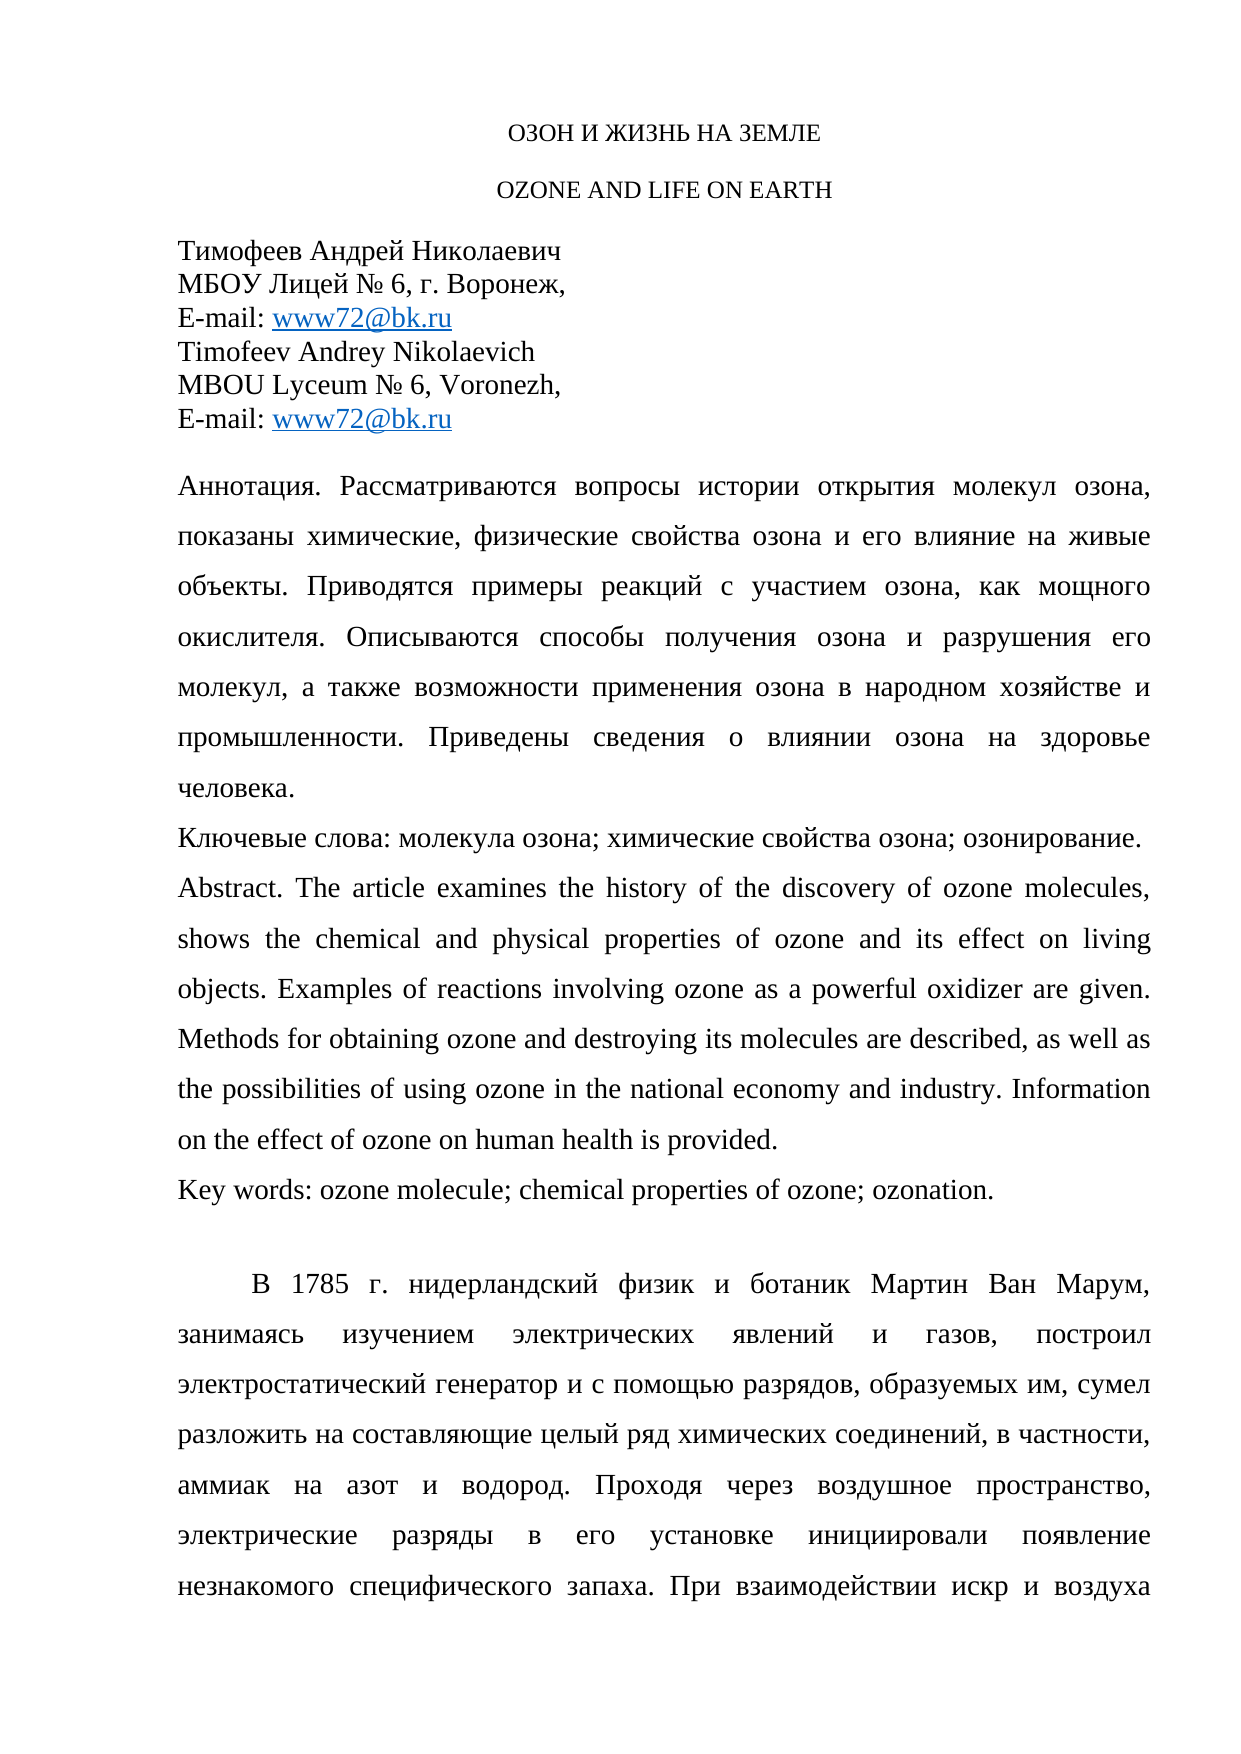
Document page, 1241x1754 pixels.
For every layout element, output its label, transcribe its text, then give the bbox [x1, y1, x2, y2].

text Аннотация. Рассматриваются вопросы истории открытия молекул озона, показаны химические, физические свойства озона и его влияние на живые объекты. Приводятся примеры реакций с участием озона, как мощного окислителя. Описываются способы получения озона и разрушения его молекул, а также возможности применения озона в народном хозяйстве и промышленности. Приведены сведения о влиянии озона на здоровье человека. [177, 468, 1152, 803]
text Key words: ozone molecule; chemical properties of ozone; ozonation. [177, 1172, 1152, 1206]
text OZONE AND LIFE ON EARTH [177, 176, 1152, 204]
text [177, 1266, 1152, 1601]
text МБОУ Лицей № 6, г. Воронеж, [177, 267, 1152, 300]
text Ключевые слова: молекула озона; химические свойства озона; озонирование. [177, 820, 1152, 854]
text E-mail: www72@bk.ru [177, 401, 1152, 434]
text Abstract. The article examines the history of the discovery of ozone molecules, shows the chemical and physical properties of ozone and its effect on living objects. Examples of reactions involving ozone as a powerful oxidizer are given. Methods for obtaining ozone and destroying its molecules are described, as well as the possibilities of using ozone in the national economy and industry. Information on the effect of ozone on human health is provided. [177, 870, 1152, 1156]
text MBOU Lyceum № 6, Voronezh, [177, 367, 1152, 401]
text Timofeev Andrey Nikolaevich [177, 334, 1152, 367]
text E-mail: www72@bk.ru [177, 300, 1152, 334]
text Тимофеев Андрей Николаевич [177, 233, 1152, 267]
text ОЗОН И ЖИЗНЬ НА ЗЕМЛЕ [177, 118, 1152, 147]
